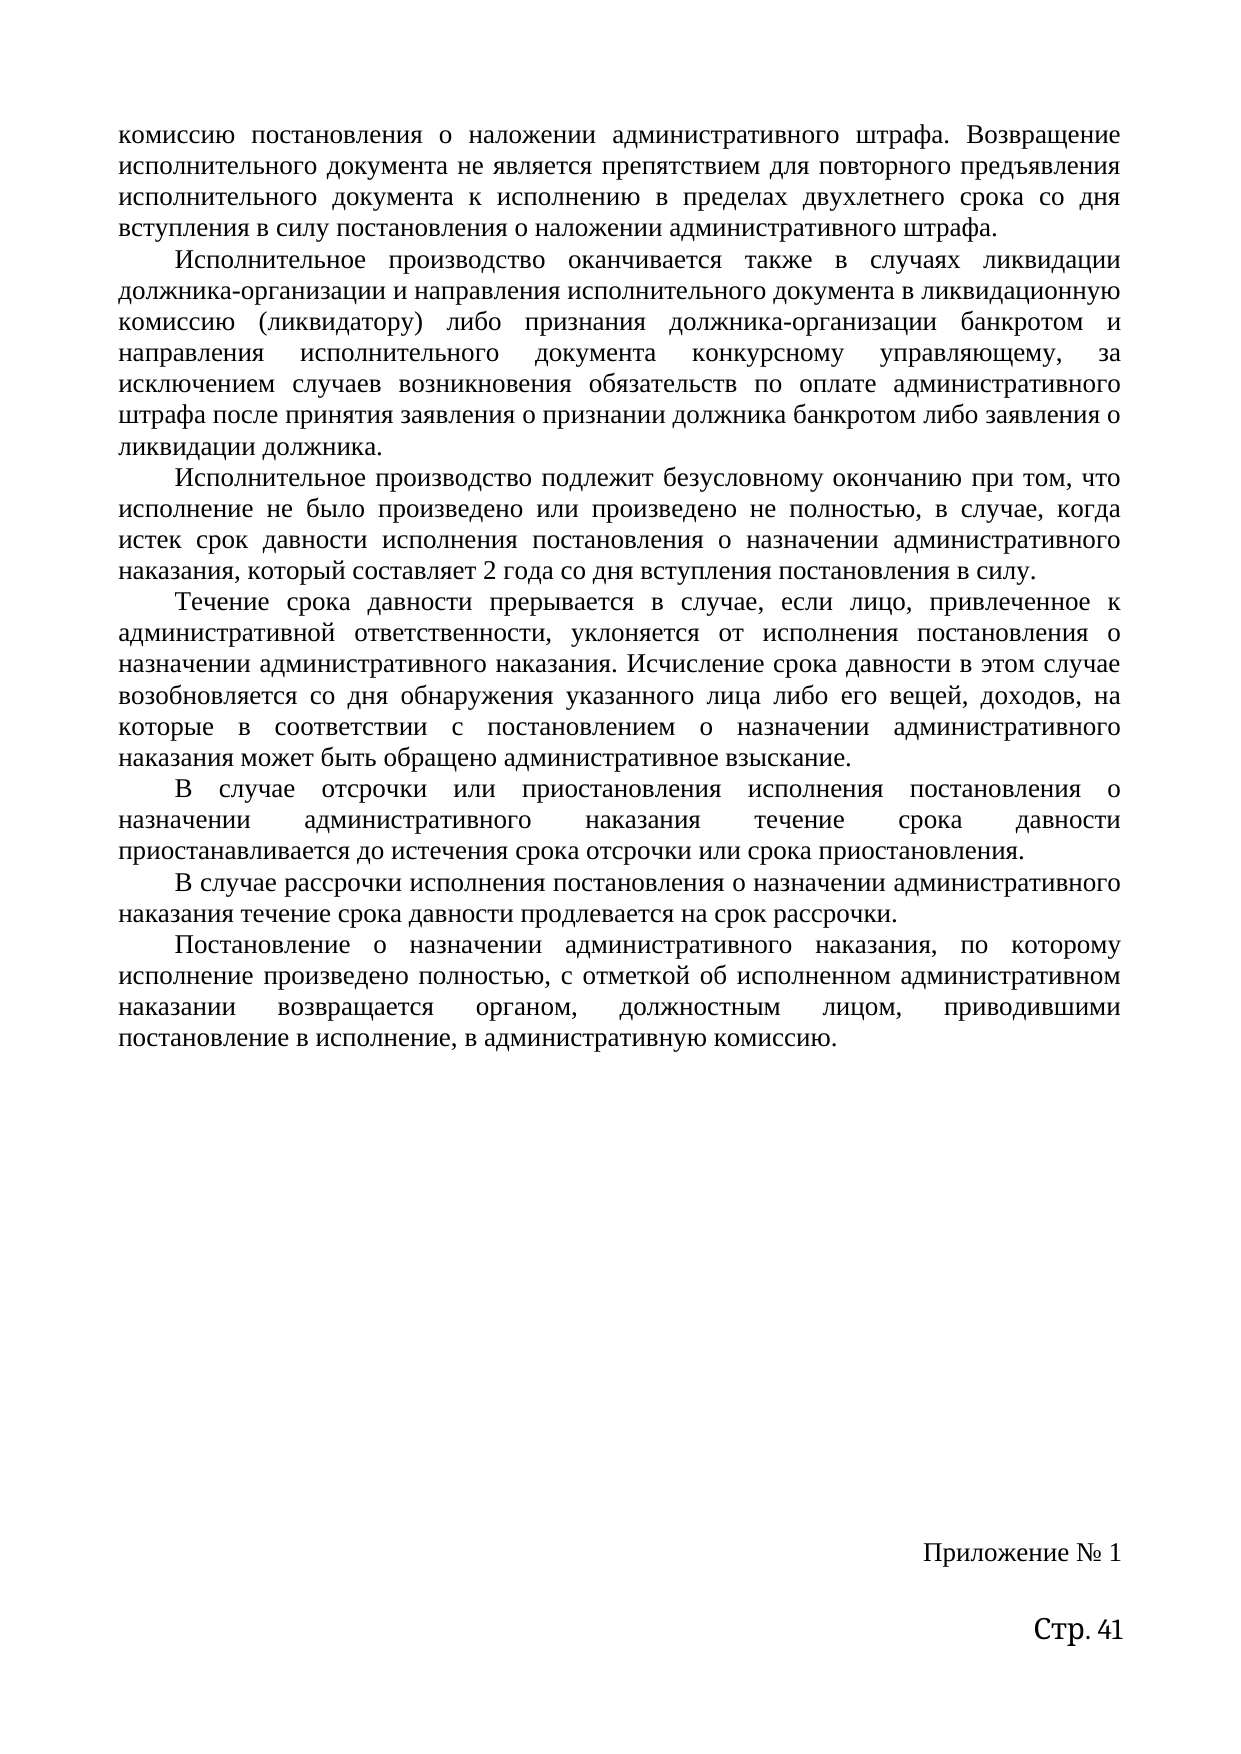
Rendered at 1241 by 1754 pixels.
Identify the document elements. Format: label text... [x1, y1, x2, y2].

text Исполнительное производство оканчивается также в случаях ликвидации должника-организации и направления исполнительного документа в ликвидационную комиссию (ликвидатору) либо признания должника-организации банкротом и направления исполнительного документа конкурсному управляющему, за исключением случаев возникновения обязательств по оплате административного штрафа после принятия заявления о признании должника банкротом либо заявления о ликвидации должника. [118, 243, 1122, 461]
text Исполнительное производство подлежит безусловному окончанию при том, что исполнение не было произведено или произведено не полностью, в случае, когда истек срок давности исполнения постановления о назначении административного наказания, который составляет 2 года со дня вступления постановления в силу. [118, 461, 1122, 585]
text Приложение № 1 [118, 1536, 1122, 1568]
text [118, 118, 1122, 243]
text В случае отсрочки или приостановления исполнения постановления о назначении административного наказания течение срока давности приостанавливается до истечения срока отсрочки или срока приостановления. [118, 772, 1122, 866]
text Течение срока давности прерывается в случае, если лицо, привлеченное к административной ответственности, уклоняется от исполнения постановления о назначении административного наказания. Исчисление срока давности в этом случае возобновляется со дня обнаружения указанного лица либо его вещей, доходов, на которые в соответствии с постановлением о назначении административного наказания может быть обращено административное взыскание. [118, 585, 1122, 772]
text Постановление о назначении административного наказания, по которому исполнение произведено полностью, с отметкой об исполненном административном наказании возвращается органом, должностным лицом, приводившими постановление в исполнение, в административную комиссию. [118, 928, 1122, 1052]
text В случае рассрочки исполнения постановления о назначении административного наказания течение срока давности продлевается на срок рассрочки. [118, 866, 1122, 928]
